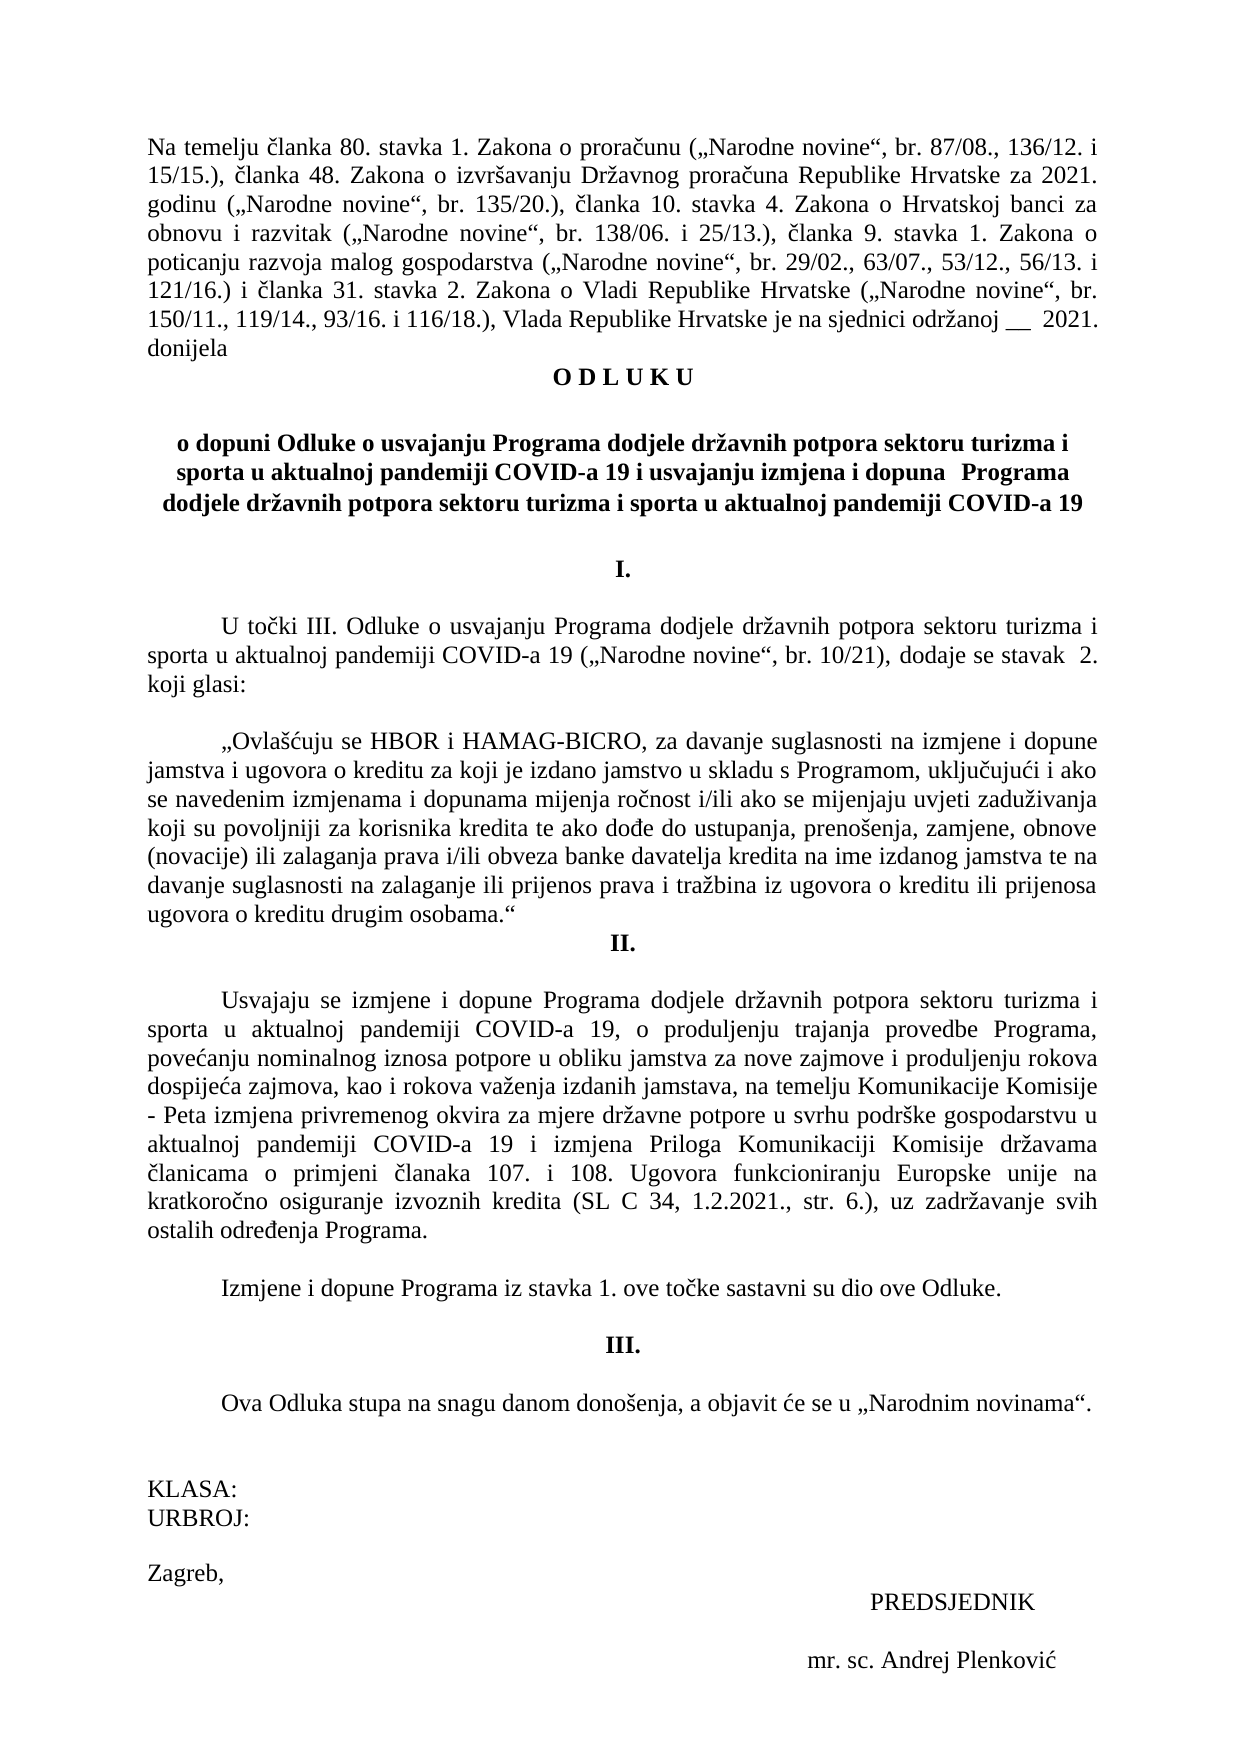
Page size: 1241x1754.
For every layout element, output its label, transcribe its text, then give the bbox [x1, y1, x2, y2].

text III. [147, 1330, 1099, 1359]
text KLASA: [147, 1474, 1099, 1503]
text URBROJ: [147, 1503, 1099, 1531]
text Na temelju članka 80. stavka 1. Zakona o proračunu („Narodne novine“, br. 87/08., 136/12. i 15/15.), članka 48. Zakona o izvršavanju Državnog proračuna Republike Hrvatske za 2021. godinu („Narodne novine“, br. 135/20.), članka 10. stavka 4. Zakona o Hrvatskoj banci za obnovu i razvitak („Narodne novine“, br. 138/06. i 25/13.), članka 9. stavka 1. Zakona o poticanju razvoja malog gospodarstva („Narodne novine“, br. 29/02., 63/07., 53/12., 56/13. i 121/16.) i članka 31. stavka 2. Zakona o Vladi Republike Hrvatske („Narodne novine“, br. 150/11., 119/14., 93/16. i 116/18.), Vlada Republike Hrvatske je na sjednici održanoj __ 2021. donijela [147, 132, 1099, 362]
text I. [147, 554, 1099, 583]
text o dopuni Odluke o usvajanju Programa dodjele državnih potpora sektoru turizma i sporta u aktualnoj pandemiji COVID-a 19 i usvajanju izmjena i dopuna Programa dodjele državnih potpora sektoru turizma i sporta u aktualnoj pandemiji COVID-a 19 [147, 428, 1099, 516]
text Izmjene i dopune Programa iz stavka 1. ove točke sastavni su dio ove Odluke. [147, 1273, 1099, 1301]
text Usvajaju se izmjene i dopune Programa dodjele državnih potpora sektoru turizma i sporta u aktualnoj pandemiji COVID-a 19, o produljenju trajanja provedbe Programa, povećanju nominalnog iznosa potpore u obliku jamstva za nove zajmove i produljenju rokova dospijeća zajmova, kao i rokova važenja izdanih jamstava, na temelju Komunikacije Komisije - Peta izmjena privremenog okvira za mjere državne potpore u svrhu podrške gospodarstvu u aktualnoj pandemiji COVID-a 19 i izmjena Priloga Komunikaciji Komisije državama članicama o primjeni članaka 107. i 108. Ugovora funkcioniranju Europske unije na kratkoročno osiguranje izvoznih kredita (SL C 34, 1.2.2021., str. 6.), uz zadržavanje svih ostalih određenja Programa. [147, 985, 1099, 1244]
text PREDSJEDNIK [845, 1587, 1099, 1616]
text U točki III. Odluke o usvajanju Programa dodjele državnih potpora sektoru turizma i sporta u aktualnoj pandemiji COVID-a 19 („Narodne novine“, br. 10/21), dodaje se stavak 2. koji glasi: [147, 611, 1099, 698]
text O D L U K U [147, 362, 1099, 391]
text mr. sc. Andrej Plenković [782, 1645, 1099, 1673]
text II. [147, 928, 1099, 956]
text „Ovlašćuju se HBOR i HAMAG-BICRO, za davanje suglasnosti na izmjene i dopune jamstva i ugovora o kreditu za koji je izdano jamstvo u skladu s Programom, uključujući i ako se navedenim izmjenama i dopunama mijenja ročnost i/ili ako se mijenjaju uvjeti zaduživanja koji su povoljniji za korisnika kredita te ako dođe do ustupanja, prenošenja, zamjene, obnove (novacije) ili zalaganja prava i/ili obveza banke davatelja kredita na ime izdanog jamstva te na davanje suglasnosti na zalaganje ili prijenos prava i tražbina iz ugovora o kreditu ili prijenosa ugovora o kreditu drugim osobama.“ [147, 726, 1099, 928]
text Ova Odluka stupa na snagu danom donošenja, a objavit će se u „Narodnim novinama“. [147, 1388, 1099, 1416]
text Zagreb, [147, 1558, 1099, 1587]
